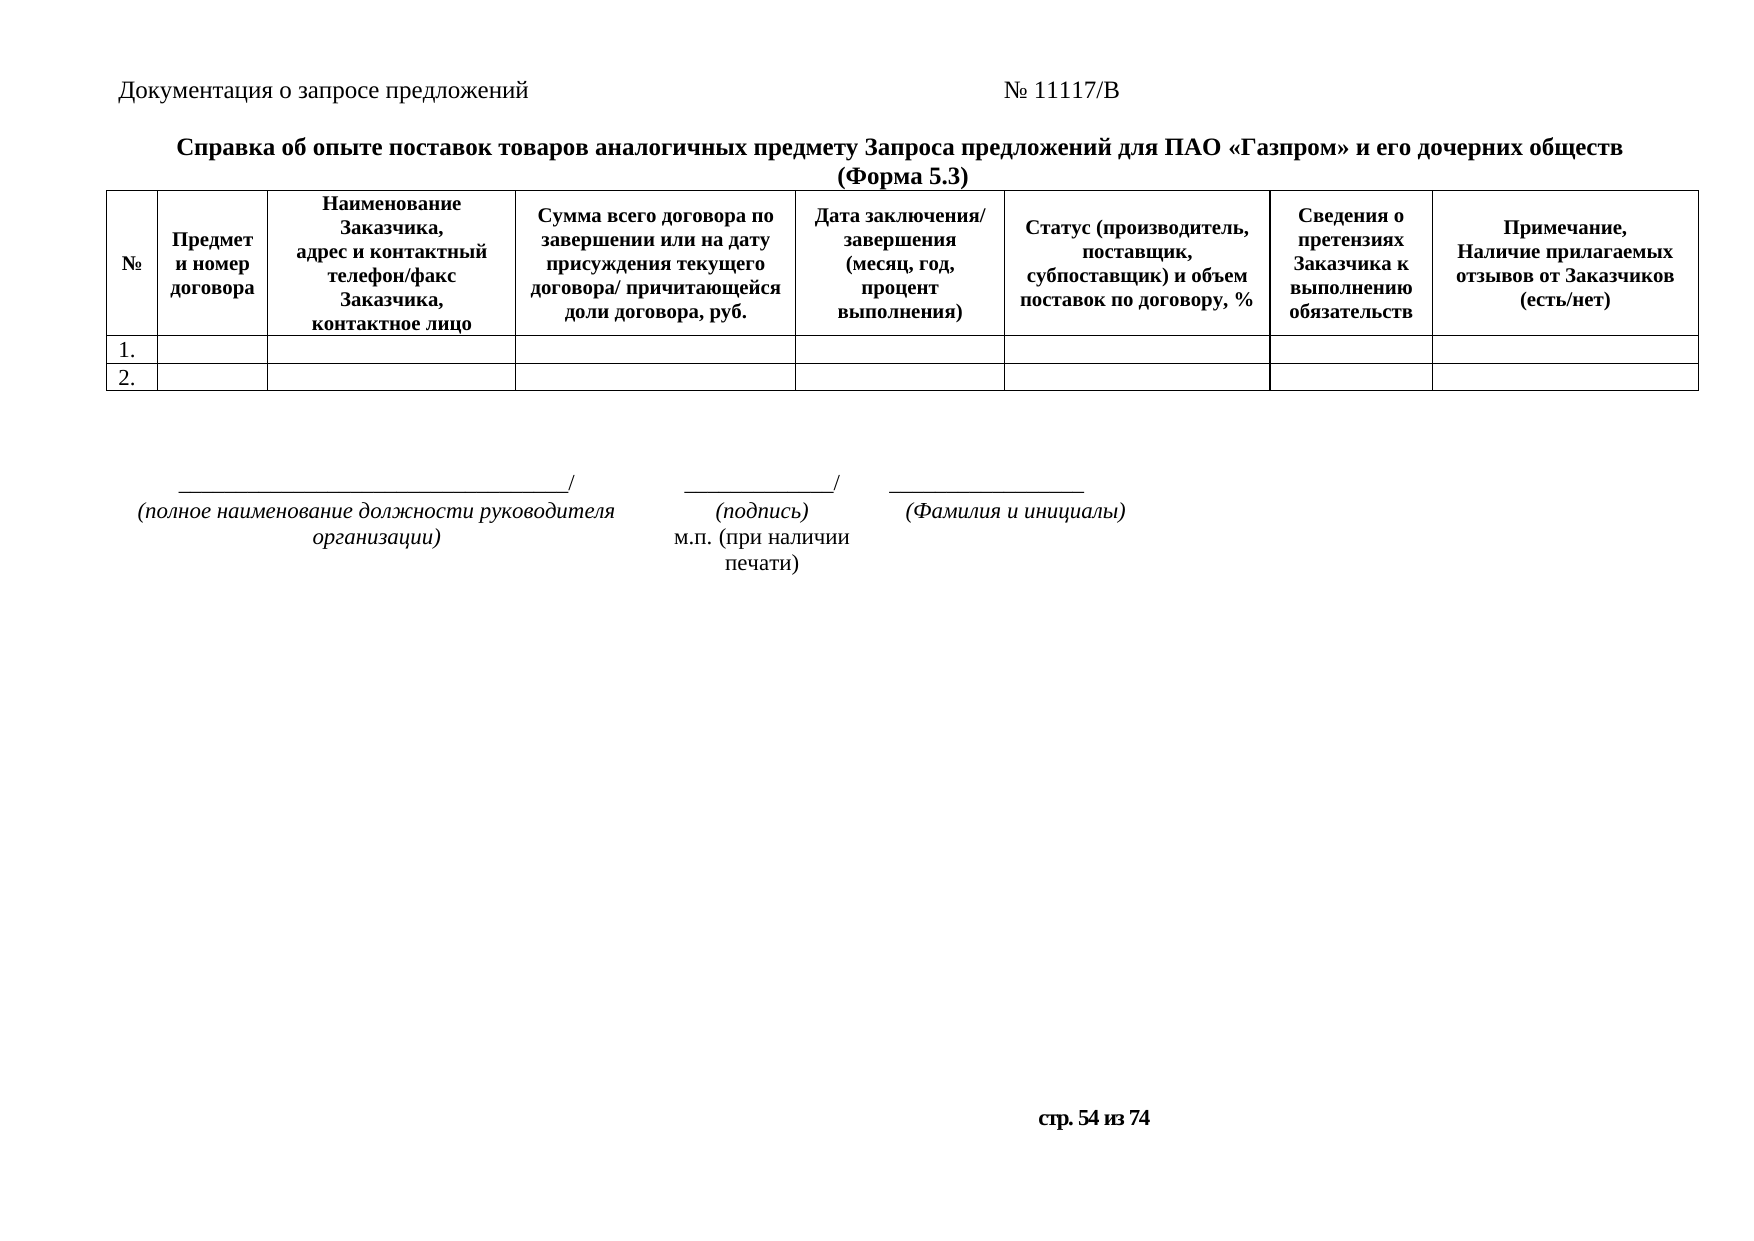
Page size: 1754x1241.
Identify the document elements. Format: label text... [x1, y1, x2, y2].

table_header № [107, 191, 157, 335]
table_cell [158, 336, 267, 363]
table_header Примечание, Наличие прилагаемых отзывов от Заказчиков (есть/нет) [1433, 191, 1698, 335]
table_header Предмет и номер договора [158, 191, 267, 335]
table_header __________________________________/ [107, 445, 646, 496]
table_header Наименование Заказчика, адрес и контактный телефон/факс Заказчика, контактное лицо [268, 191, 515, 335]
table_header Статус (производитель, поставщик, субпоставщик) и объем поставок по договору, % [1005, 191, 1269, 335]
table_header _________________ [878, 445, 1153, 496]
table_cell (полное наименование должности руководителя организации) [107, 497, 646, 576]
table_cell [1433, 364, 1698, 390]
table_cell [1271, 364, 1432, 390]
table_header Сведения о претензиях Заказчика к выполнению обязательств [1271, 191, 1432, 335]
table_header Сумма всего договора по завершении или на дату присуждения текущего договора/ причитающейся доли договора, руб. [516, 191, 795, 335]
table_cell 2. [107, 364, 157, 390]
table_header Дата заключения/ завершения (месяц, год, процент выполнения) [796, 191, 1004, 335]
table_cell [796, 336, 1004, 363]
table_cell [1433, 336, 1698, 363]
table_cell [158, 364, 267, 390]
table_cell [1005, 336, 1269, 363]
table_cell [268, 364, 515, 390]
table_cell 1. [107, 336, 157, 363]
table_cell [1005, 364, 1269, 390]
table_cell [1271, 336, 1432, 363]
table_cell [516, 364, 795, 390]
table_header _____________/ [647, 445, 877, 496]
table_cell [516, 336, 795, 363]
text Справка об опыте поставок товаров аналогичных предмету Запроса предложений для ПАО «Газпром» и его дочерних обществ (Форма 5.3) [118, 132, 1687, 190]
table_cell [796, 364, 1004, 390]
table_cell (подпись) м.п. (при наличии печати) [647, 497, 877, 576]
table_cell [268, 336, 515, 363]
table_cell (Фамилия и инициалы) [878, 497, 1153, 576]
